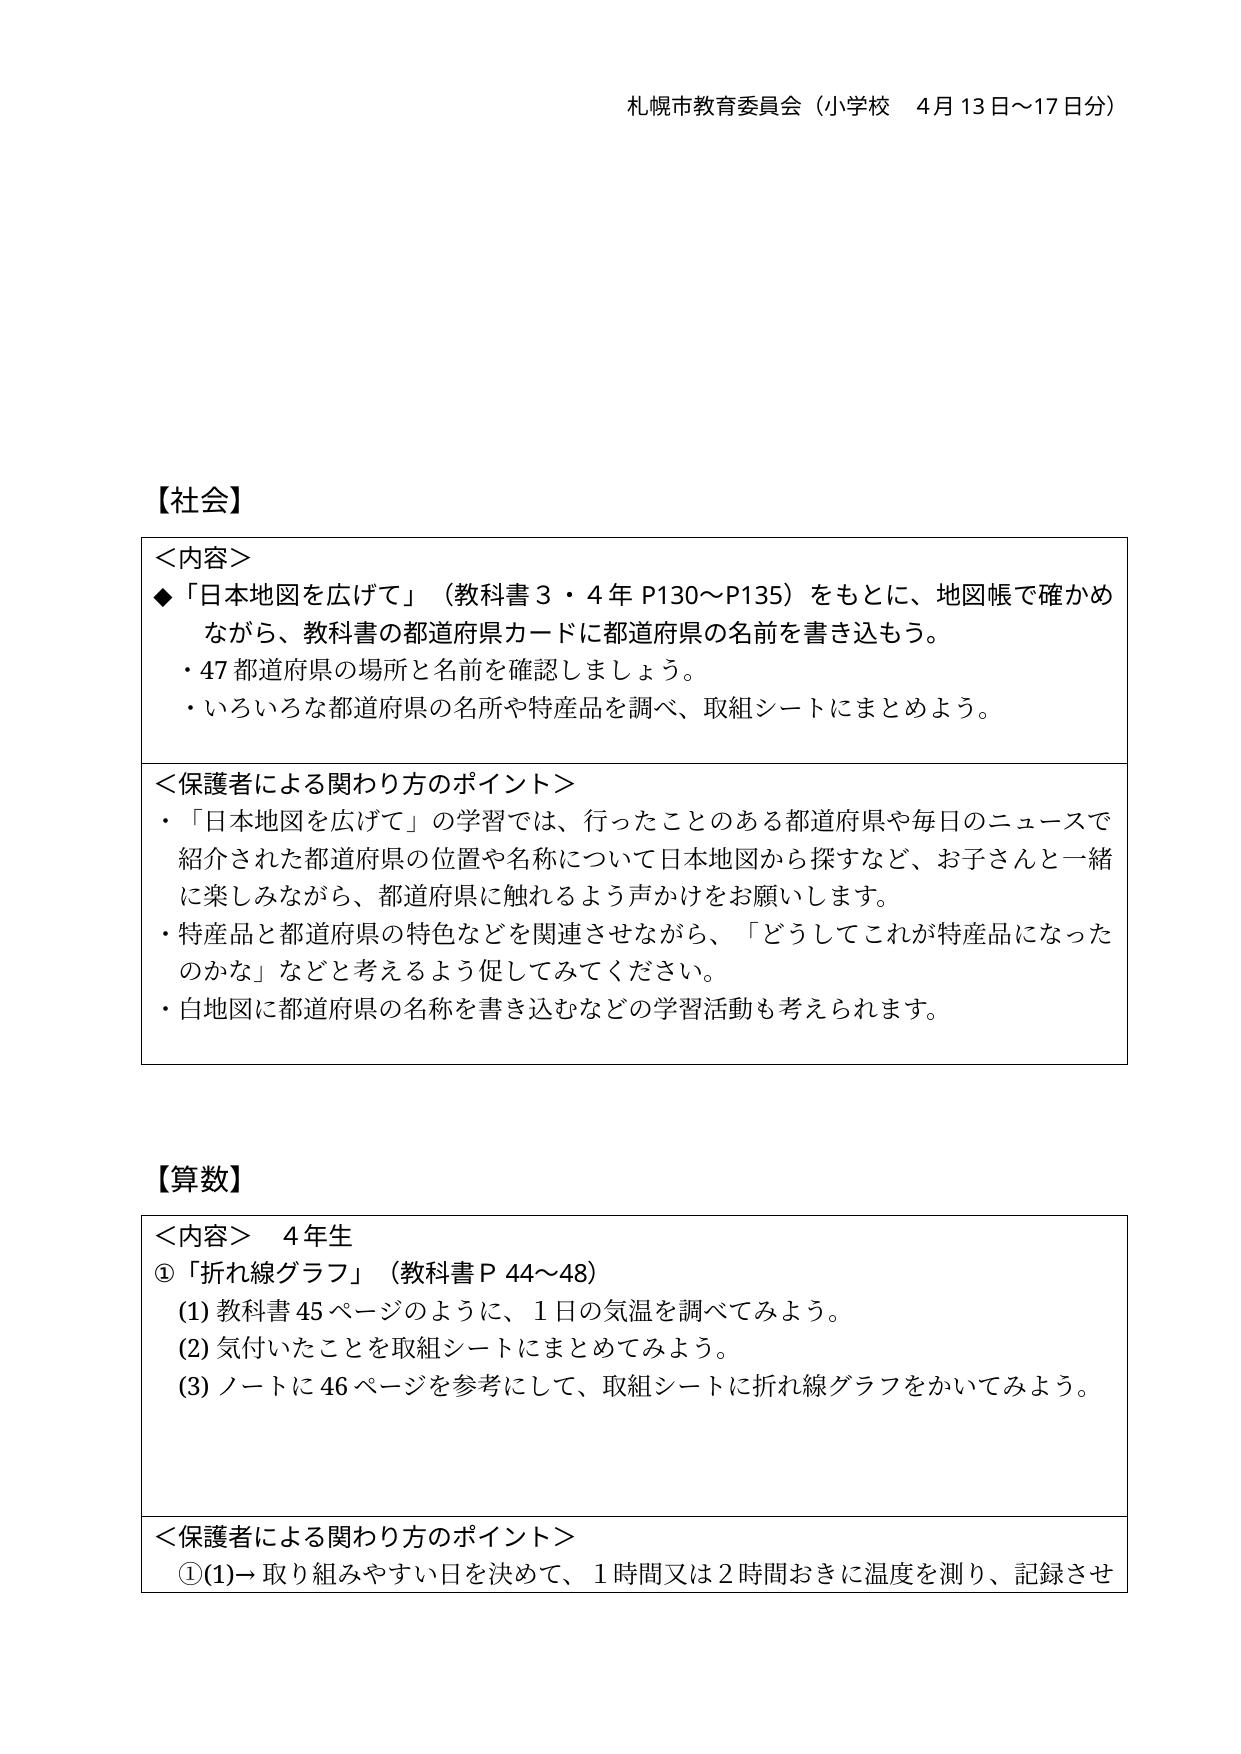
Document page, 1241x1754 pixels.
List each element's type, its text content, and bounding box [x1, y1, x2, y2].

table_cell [142, 1517, 1127, 1592]
table_header ＜内容＞ ４年生 ①「折れ線グラフ」（教科書Ｐ44～48） (1) 教科書45ページのように、１日の気温を調べてみよう。 (2) 気付いたことを取組シートにまとめてみよう。 (3) ノートに46ページを参考にして、取組シートに折れ線グラフをかいてみよう。 [142, 1216, 1127, 1516]
table_header ＜内容＞ ◆「日本地図を広げて」（教科書３・４年P130～P135）をもとに、地図帳で確かめながら、教科書の都道府県カードに都道府県の名前を書き込もう。 ・47都道府県の場所と名前を確認しましょう。 ・いろいろな都道府県の名所や特産品を調べ、取組シートにまとめよう。 [142, 538, 1127, 763]
text 【算数】 [112, 1140, 1128, 1215]
text 【社会】 [112, 462, 1128, 537]
table_cell ＜保護者による関わり方のポイント＞ ・「日本地図を広げて」の学習では、行ったことのある都道府県や毎日のニュースで紹介された都道府県の位置や名称について日本地図から探すなど、お子さんと一緒に楽しみながら、都道府県に触れるよう声かけをお願いします。 ・特産品と都道府県の特色などを関連させながら、「どうしてこれが特産品になったのかな」などと考えるよう促してみてください。 ・白地図に都道府県の名称を書き込むなどの学習活動も考えられます。 [142, 764, 1127, 1064]
